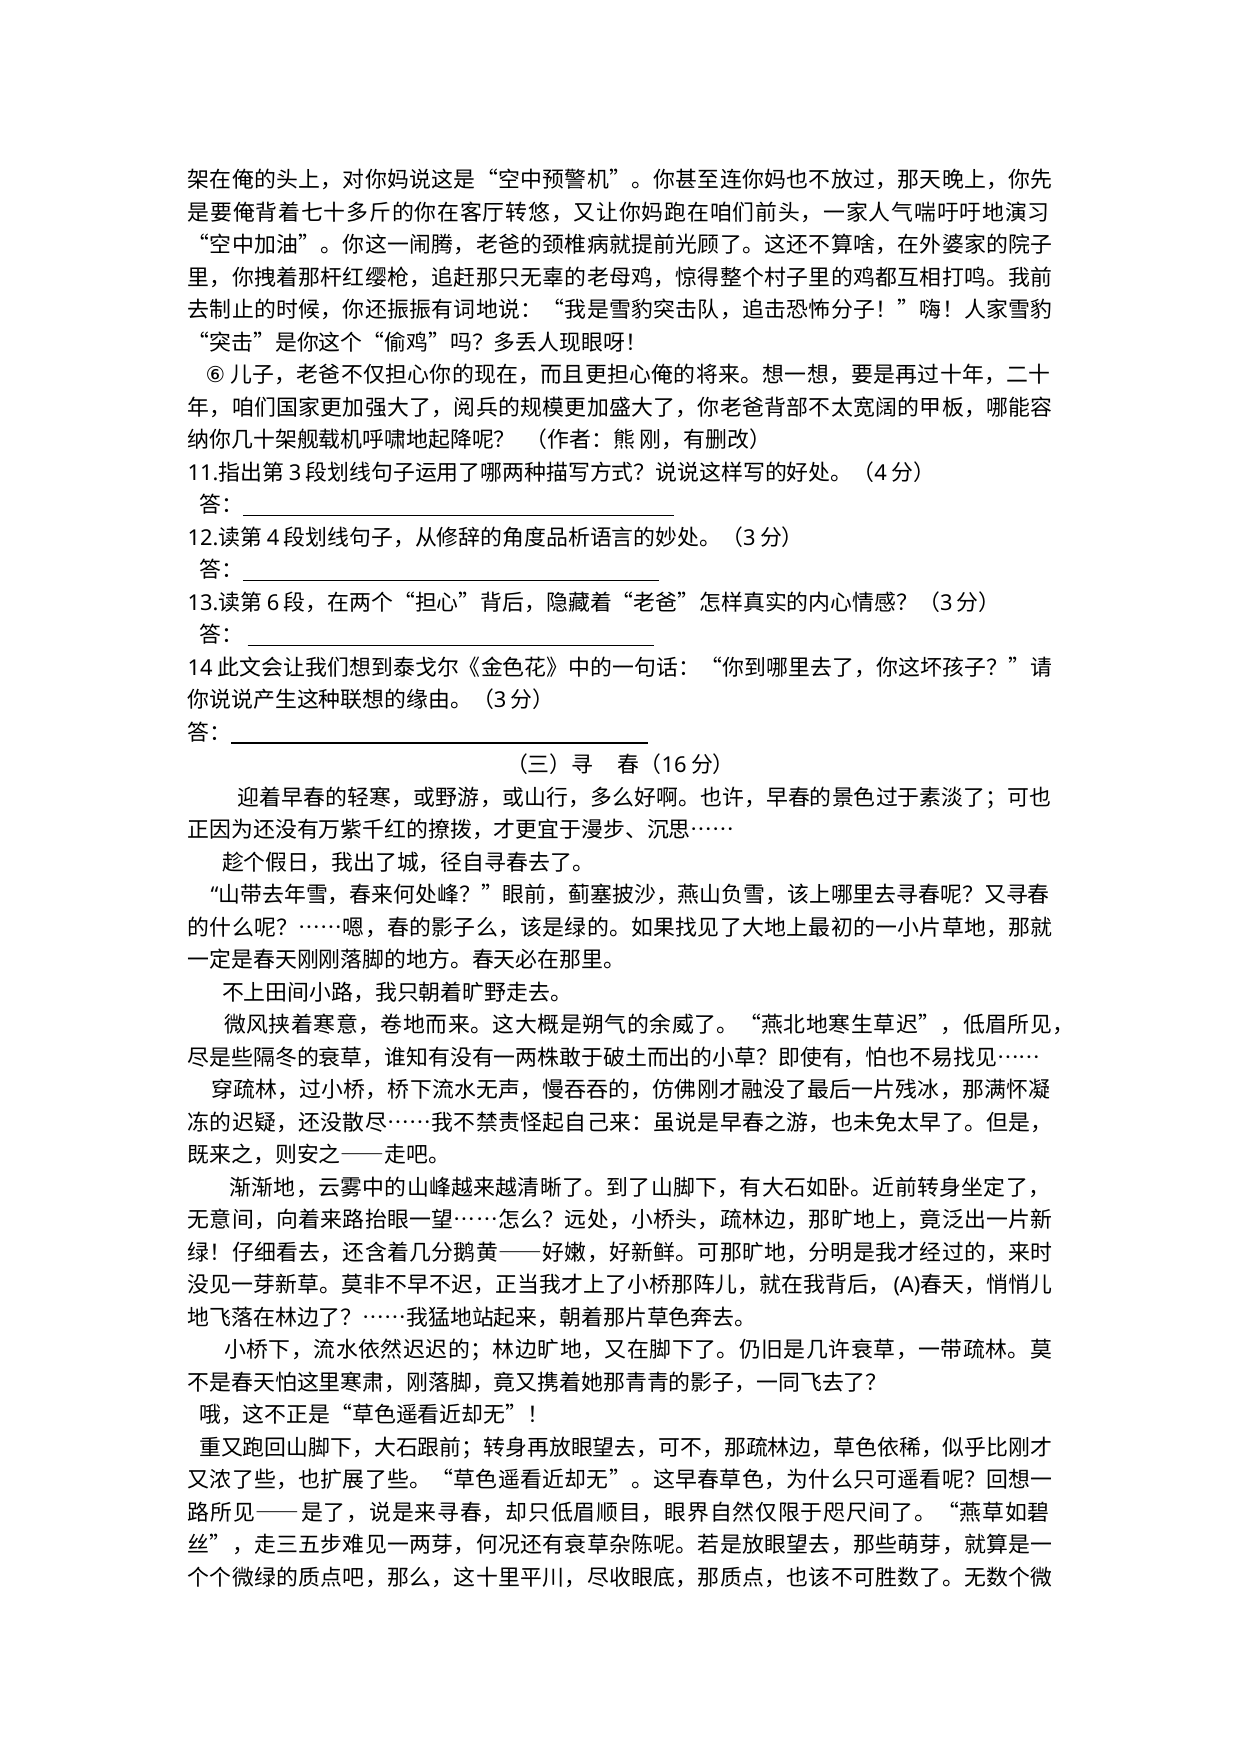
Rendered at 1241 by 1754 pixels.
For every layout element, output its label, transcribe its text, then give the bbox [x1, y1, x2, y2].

text 答： [187, 714, 1053, 747]
text （三）寻 春（16分） [187, 747, 1053, 779]
text 答： [187, 552, 1053, 584]
text 13.读第6段，在两个“担心”背后，隐藏着“老爸”怎样真实的内心情感？（3分） [187, 584, 1053, 617]
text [187, 162, 1053, 357]
text 答： [187, 617, 1053, 649]
text 12.读第4段划线句子，从修辞的角度品析语言的妙处。（3分） [187, 519, 1053, 552]
text ⑥儿子，老爸不仅担心你的现在，而且更担心俺的将来。想一想，要是再过十年，二十年，咱们国家更加强大了，阅兵的规模更加盛大了，你老爸背部不太宽阔的甲板，哪能容纳你几十架舰载机呼啸地起降呢？ （作者：熊 刚，有删改） [187, 357, 1053, 454]
text 答： [187, 487, 1053, 519]
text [187, 779, 1053, 1592]
text 14此文会让我们想到泰戈尔《金色花》中的一句话：“你到哪里去了，你这坏孩子？”请你说说产生这种联想的缘由。（3分） [187, 649, 1053, 714]
text 11.指出第3段划线句子运用了哪两种描写方式？说说这样写的好处。（4分） [187, 454, 1053, 487]
